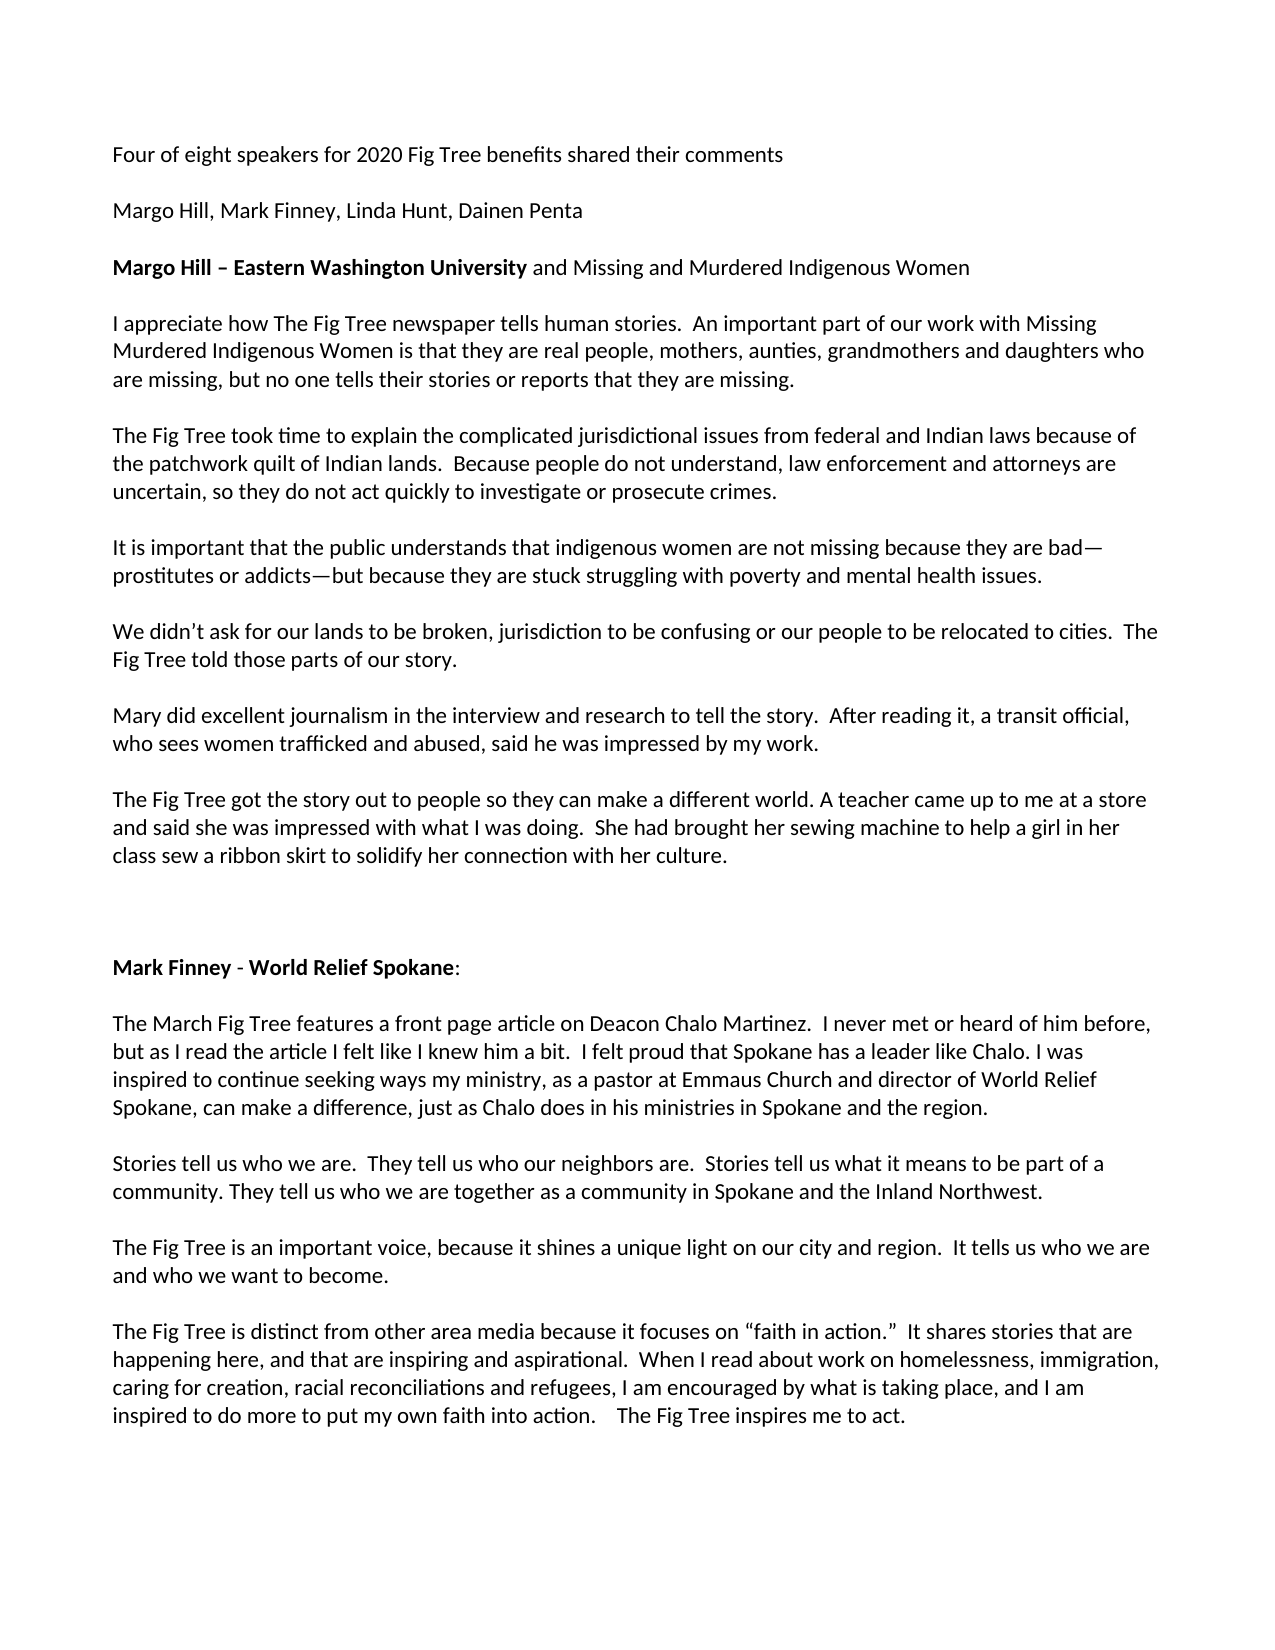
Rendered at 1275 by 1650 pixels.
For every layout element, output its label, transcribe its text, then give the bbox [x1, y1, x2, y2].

text Mark Finney - World Relief Spokane: [112, 953, 1162, 981]
text The March Fig Tree features a front page article on Deacon Chalo Martinez. I never met or heard of him before, but as I read the article I felt like I knew him a bit. I felt proud that Spokane has a leader like Chalo. I was inspired to continue seeking ways my ministry, as a pastor at Emmaus Church and director of World Relief Spokane, can make a difference, just as Chalo does in his ministries in Spokane and the region. [112, 1009, 1162, 1121]
text The Fig Tree took time to explain the complicated jurisdictional issues from federal and Indian laws because of the patchwork quilt of Indian lands. Because people do not understand, law enforcement and attorneys are uncertain, so they do not act quickly to investigate or prosecute crimes. [112, 421, 1162, 505]
text Mary did excellent journalism in the interview and research to tell the story. After reading it, a transit official, who sees women trafficked and abused, said he was impressed by my work. [112, 701, 1162, 757]
text It is important that the public understands that indigenous women are not missing because they are bad—prostitutes or addicts—but because they are stuck struggling with poverty and mental health issues. [112, 533, 1162, 589]
text The Fig Tree is an important voice, because it shines a unique light on our city and region. It tells us who we are and who we want to become. [112, 1233, 1162, 1289]
text Margo Hill, Mark Finney, Linda Hunt, Dainen Penta [112, 197, 1162, 224]
text I appreciate how The Fig Tree newspaper tells human stories. An important part of our work with Missing Murdered Indigenous Women is that they are real people, mothers, aunties, grandmothers and daughters who are missing, but no one tells their stories or reports that they are missing. [112, 309, 1162, 393]
text Four of eight speakers for 2020 Fig Tree benefits shared their comments [112, 141, 1162, 168]
text The Fig Tree is distinct from other area media because it focuses on “faith in action.” It shares stories that are happening here, and that are inspiring and aspirational. When I read about work on homelessness, immigration, caring for creation, racial reconciliations and refugees, I am encouraged by what is taking place, and I am inspired to do more to put my own faith into action. The Fig Tree inspires me to act. [112, 1317, 1162, 1429]
text Stories tell us who we are. They tell us who our neighbors are. Stories tell us what it means to be part of a community. They tell us who we are together as a community in Spokane and the Inland Northwest. [112, 1149, 1162, 1205]
text We didn’t ask for our lands to be broken, jurisdiction to be confusing or our people to be relocated to cities. The Fig Tree told those parts of our story. [112, 617, 1162, 673]
text The Fig Tree got the story out to people so they can make a different world. A teacher came up to me at a store and said she was impressed with what I was doing. She had brought her sewing machine to help a girl in her class sew a ribbon skirt to solidify her connection with her culture. [112, 785, 1162, 869]
text Margo Hill – Eastern Washington University and Missing and Murdered Indigenous Women [112, 253, 1162, 281]
